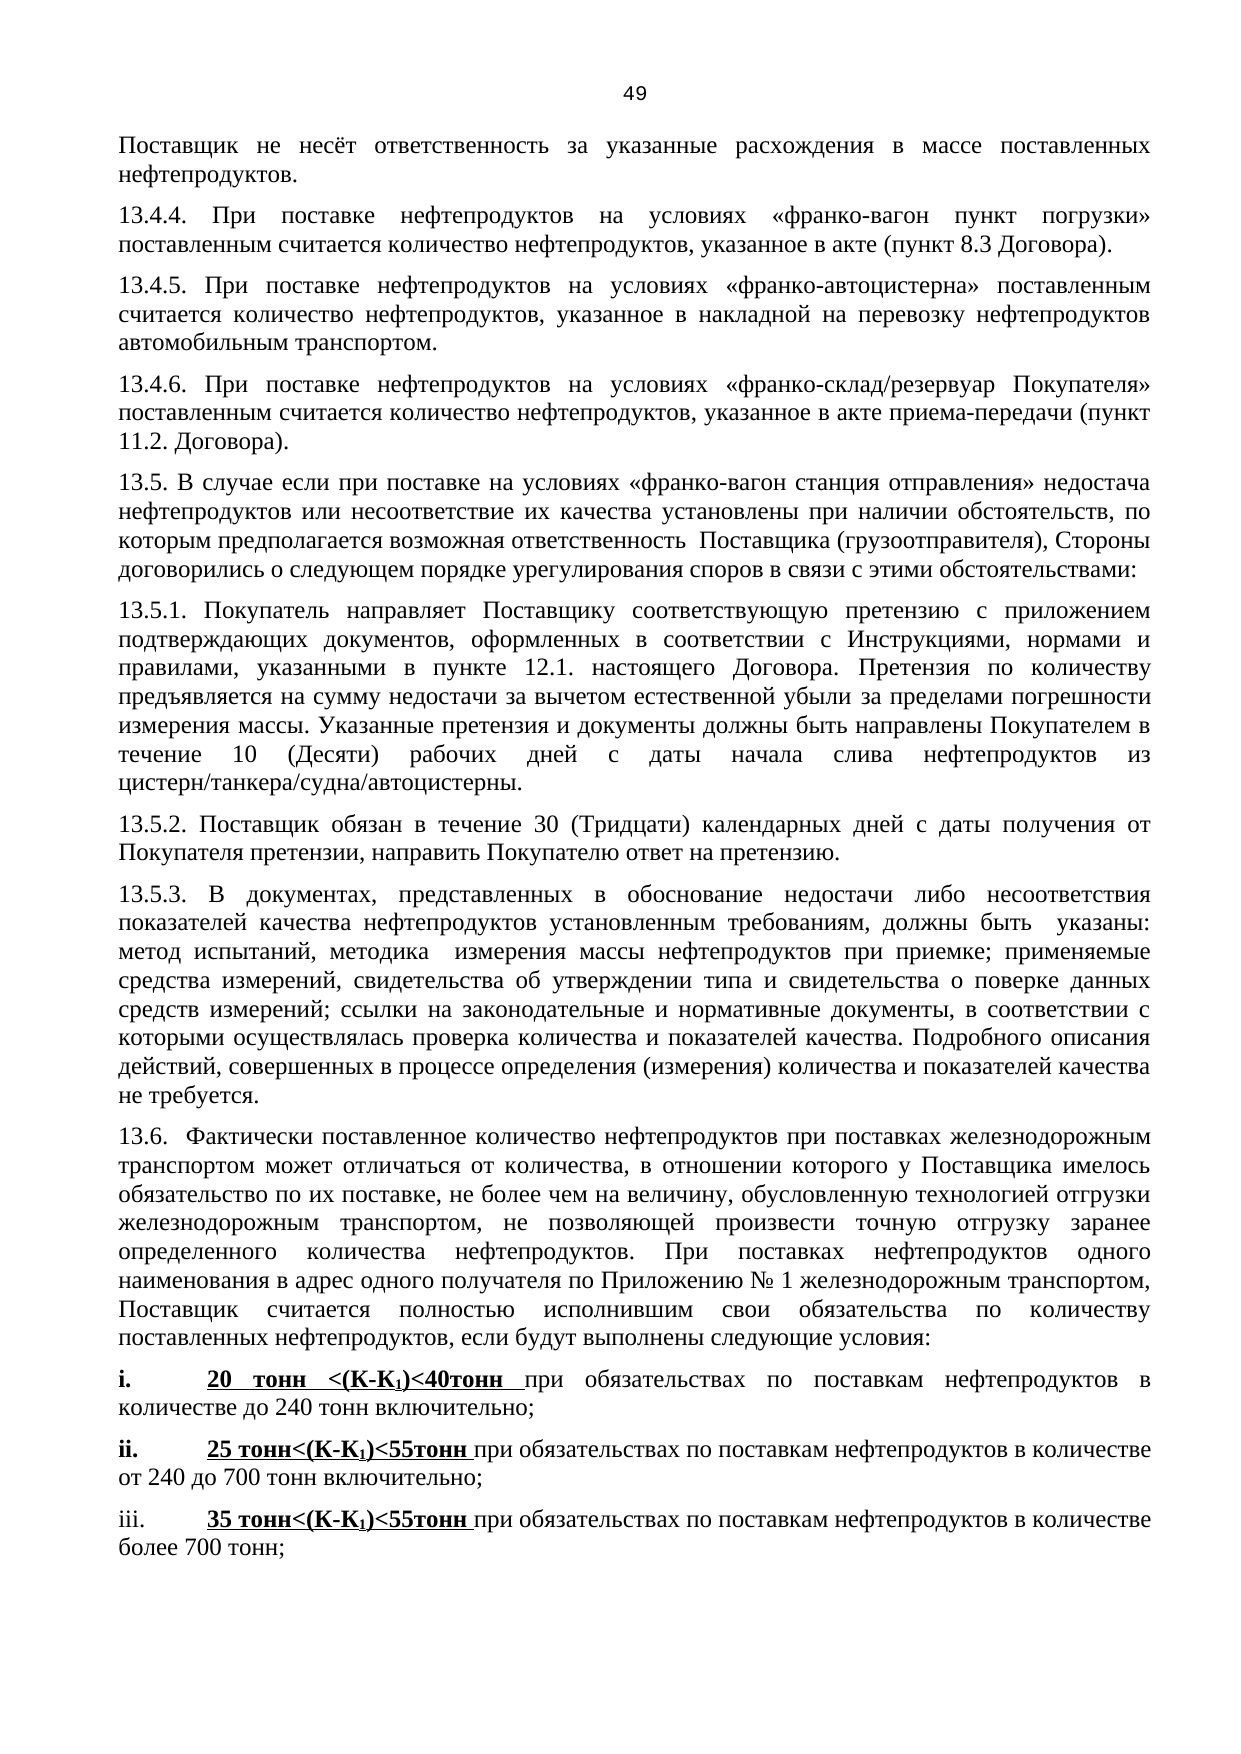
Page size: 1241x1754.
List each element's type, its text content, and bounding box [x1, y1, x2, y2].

text 13.5. В случае если при поставке на условиях «франко-вагон станция отправления» недостача нефтепродуктов или несоответствие их качества установлены при наличии обстоятельств, по которым предполагается возможная ответственность Поставщика (грузоотправителя), Стороны договорились о следующем порядке урегулирования споров в связи с этими обстоятельствами: [118, 467, 1152, 582]
text 13.5.1. Покупатель направляет Поставщику соответствующую претензию с приложением подтверждающих документов, оформленных в соответствии с Инструкциями, нормами и правилами, указанными в пункте 12.1. настоящего Договора. Претензия по количеству предъявляется на сумму недостачи за вычетом естественной убыли за пределами погрешности измерения массы. Указанные претензия и документы должны быть направлены Покупателем в течение 10 (Десяти) рабочих дней с даты начала слива нефтепродуктов из цистерн/танкера/судна/автоцистерны. [118, 595, 1152, 796]
list 25 тонн<(К-К1)<55тонн при обязательствах по поставкам нефтепродуктов в количестве от 240 до 700 тонн включительно; [118, 1434, 1152, 1491]
text 13.6. Фактически поставленное количество нефтепродуктов при поставках железнодорожным транспортом может отличаться от количества, в отношении которого у Поставщика имелось обязательство по их поставке, не более чем на величину, обусловленную технологией отгрузки железнодорожным транспортом, не позволяющей произвести точную отгрузку заранее определенного количества нефтепродуктов. При поставках нефтепродуктов одного наименования в адрес одного получателя по Приложению № 1 железнодорожным транспортом, Поставщик считается полностью исполнившим свои обязательства по количеству поставленных нефтепродуктов, если будут выполнены следующие условия: [118, 1121, 1152, 1351]
list 35 тонн<(К-К1)<55тонн при обязательствах по поставкам нефтепродуктов в количестве более 700 тонн; [118, 1504, 1152, 1561]
text 13.4.5. При поставке нефтепродуктов на условиях «франко-автоцистерна» поставленным считается количество нефтепродуктов, указанное в накладной на перевозку нефтепродуктов автомобильным транспортом. [118, 270, 1152, 356]
text 13.4.6. При поставке нефтепродуктов на условиях «франко-склад/резервуар Покупателя» поставленным считается количество нефтепродуктов, указанное в акте приема-передачи (пункт 11.2. Договора). [118, 369, 1152, 455]
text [118, 130, 1152, 187]
text 13.5.2. Поставщик обязан в течение 30 (Тридцати) календарных дней с даты получения от Покупателя претензии, направить Покупателю ответ на претензию. [118, 809, 1152, 866]
text 13.4.4. При поставке нефтепродуктов на условиях «франко-вагон пункт погрузки» поставленным считается количество нефтепродуктов, указанное в акте (пункт 8.3 Договора). [118, 200, 1152, 257]
list 20 тонн <(К-К1)<40тонн при обязательствах по поставкам нефтепродуктов в количестве до 240 тонн включительно; [118, 1364, 1152, 1421]
text 13.5.3. В документах, представленных в обоснование недостачи либо несоответствия показателей качества нефтепродуктов установленным требованиям, должны быть указаны: метод испытаний, методика измерения массы нефтепродуктов при приемке; применяемые средства измерений, свидетельства об утверждении типа и свидетельства о поверке данных средств измерений; ссылки на законодательные и нормативные документы, в соответствии с которыми осуществлялась проверка количества и показателей качества. Подробного описания действий, совершенных в процессе определения (измерения) количества и показателей качества не требуется. [118, 879, 1152, 1109]
